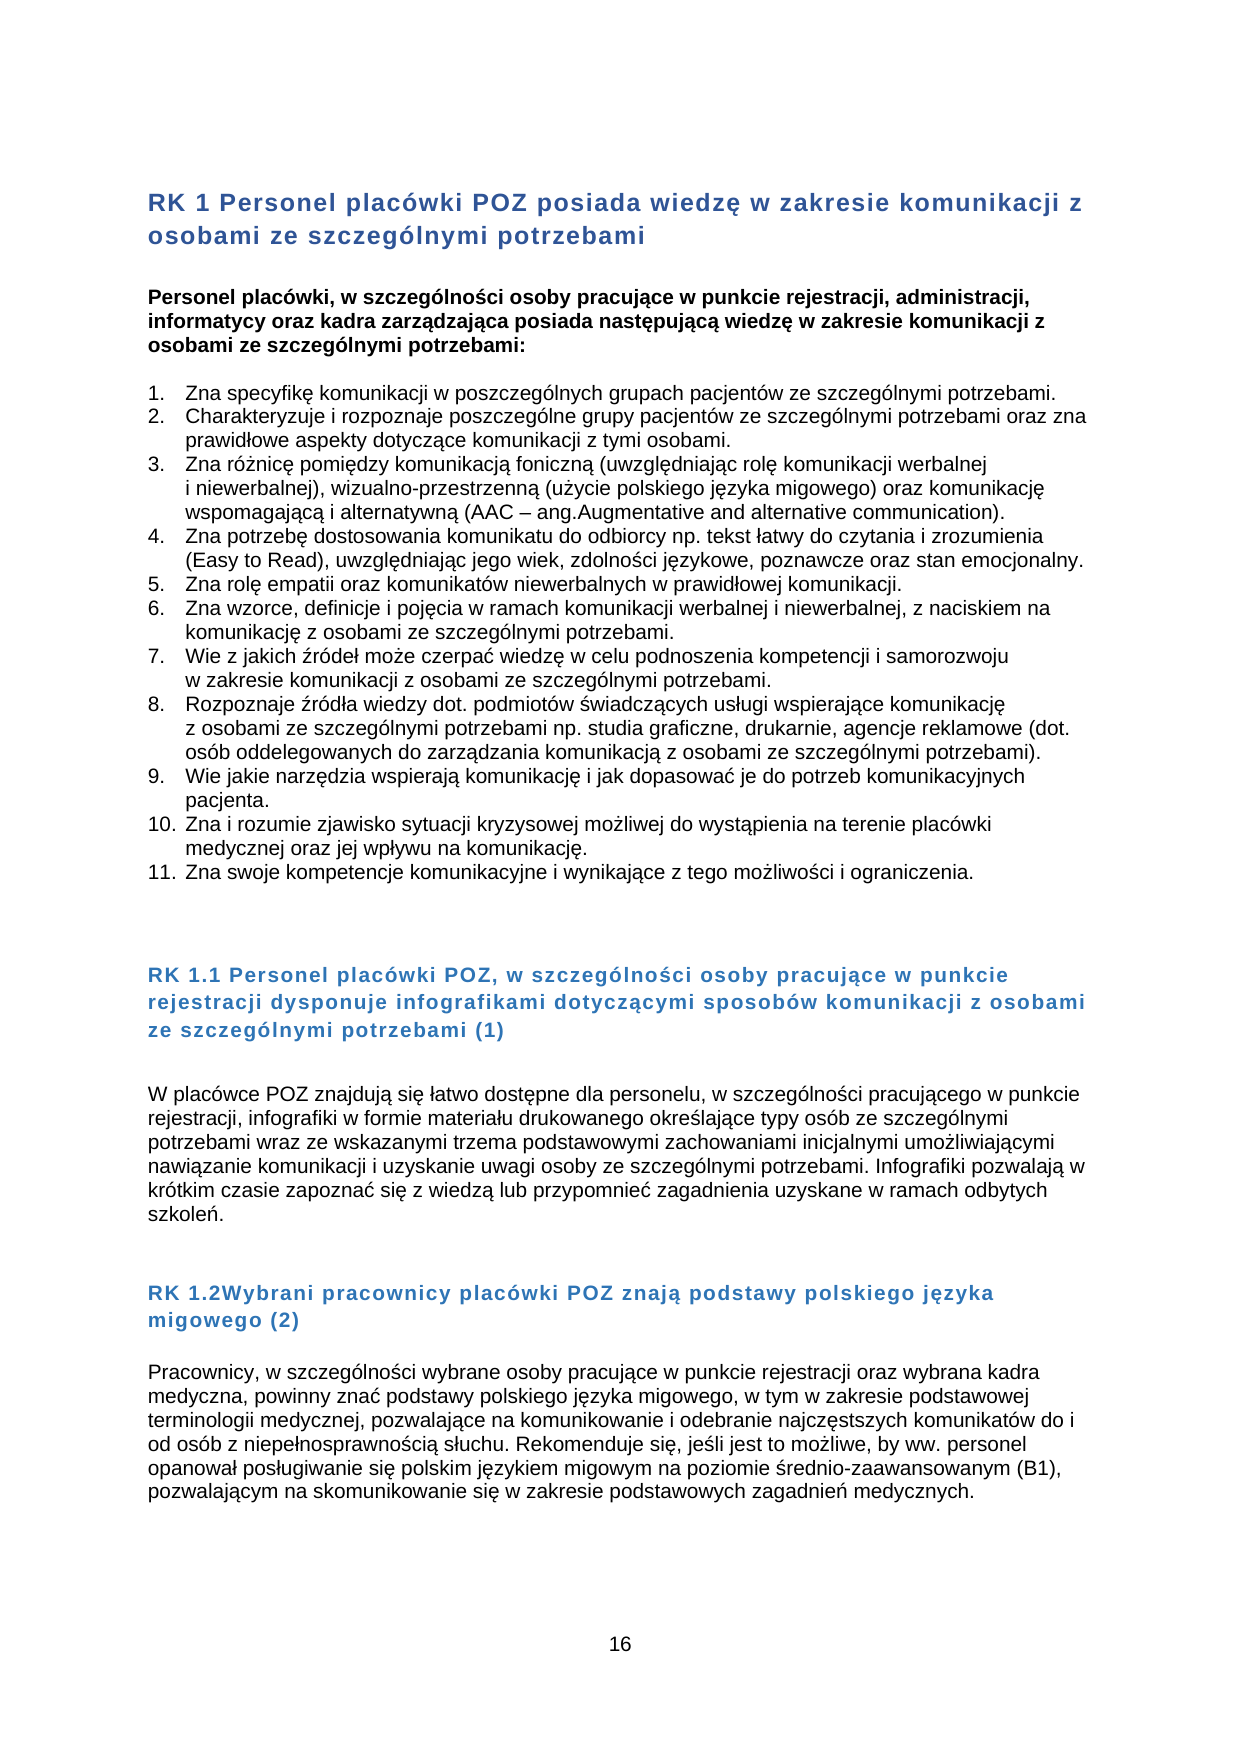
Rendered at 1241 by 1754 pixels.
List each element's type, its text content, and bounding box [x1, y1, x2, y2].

list Wie z jakich źródeł może czerpać wiedzę w celu podnoszenia kompetencji i samorozwoju w zakresie komunikacji z osobami ze szczególnymi potrzebami. [148, 644, 1093, 692]
subtitle RK 1.2Wybrani pracownicy placówki POZ znają podstawy polskiego języka migowego (2) [148, 1281, 1093, 1332]
list Zna potrzebę dostosowania komunikatu do odbiorcy np. tekst łatwy do czytania i zrozumienia (Easy to Read), uwzględniając jego wiek, zdolności językowe, poznawcze oraz stan emocjonalny. [148, 524, 1093, 572]
list Zna wzorce, definicje i pojęcia w ramach komunikacji werbalnej i niewerbalnej, z naciskiem na komunikację z osobami ze szczególnymi potrzebami. [148, 596, 1093, 644]
list Zna swoje kompetencje komunikacyjne i wynikające z tego możliwości i ograniczenia. [148, 859, 1093, 883]
text Personel placówki, w szczególności osoby pracujące w punkcie rejestracji, administracji, informatycy oraz kadra zarządzająca posiada następującą wiedzę w zakresie komunikacji z osobami ze szczególnymi potrzebami: [148, 284, 1093, 356]
text Pracownicy, w szczególności wybrane osoby pracujące w punkcie rejestracji oraz wybrana kadra medyczna, powinny znać podstawy polskiego języka migowego, w tym w zakresie podstawowej terminologii medycznej, pozwalające na komunikowanie i odebranie najczęstszych komunikatów do i od osób z niepełnosprawnością słuchu. Rekomenduje się, jeśli jest to możliwe, by ww. personel opanował posługiwanie się polskim językiem migowym na poziomie średnio-zaawansowanym (B1), pozwalającym na skomunikowanie się w zakresie podstawowych zagadnień medycznych. [148, 1359, 1093, 1503]
subtitle RK 1 Personel placówki POZ posiada wiedzę w zakresie komunikacji z osobami ze szczególnymi potrzebami [148, 188, 1093, 250]
list Charakteryzuje i rozpoznaje poszczególne grupy pacjentów ze szczególnymi potrzebami oraz zna prawidłowe aspekty dotyczące komunikacji z tymi osobami. [148, 404, 1093, 452]
list Zna rolę empatii oraz komunikatów niewerbalnych w prawidłowej komunikacji. [148, 572, 1093, 596]
list Zna różnicę pomiędzy komunikacją foniczną (uwzględniając rolę komunikacji werbalnej i niewerbalnej), wizualno-przestrzenną (użycie polskiego języka migowego) oraz komunikację wspomagającą i alternatywną (AAC – ang.Augmentative and alternative communication). [148, 452, 1093, 524]
text W placówce POZ znajdują się łatwo dostępne dla personelu, w szczególności pracującego w punkcie rejestracji, infografiki w formie materiału drukowanego określające typy osób ze szczególnymi potrzebami wraz ze wskazanymi trzema podstawowymi zachowaniami inicjalnymi umożliwiającymi nawiązanie komunikacji i uzyskanie uwagi osoby ze szczególnymi potrzebami. Infografiki pozwalają w krótkim czasie zapoznać się z wiedzą lub przypomnieć zagadnienia uzyskane w ramach odbytych szkoleń. [148, 1082, 1093, 1225]
list Zna i rozumie zjawisko sytuacji kryzysowej możliwej do wystąpienia na terenie placówki medycznej oraz jej wpływu na komunikację. [148, 812, 1093, 859]
list Zna specyfikę komunikacji w poszczególnych grupach pacjentów ze szczególnymi potrzebami. [148, 380, 1093, 404]
list Rozpoznaje źródła wiedzy dot. podmiotów świadczących usługi wspierające komunikację z osobami ze szczególnymi potrzebami np. studia graficzne, drukarnie, agencje reklamowe (dot. osób oddelegowanych do zarządzania komunikacją z osobami ze szczególnymi potrzebami). [148, 692, 1093, 764]
list Wie jakie narzędzia wspierają komunikację i jak dopasować je do potrzeb komunikacyjnych pacjenta. [148, 764, 1093, 812]
subtitle RK 1.1 Personel placówki POZ, w szczególności osoby pracujące w punkcie rejestracji dysponuje infografikami dotyczącymi sposobów komunikacji z osobami ze szczególnymi potrzebami (1) [148, 963, 1093, 1042]
